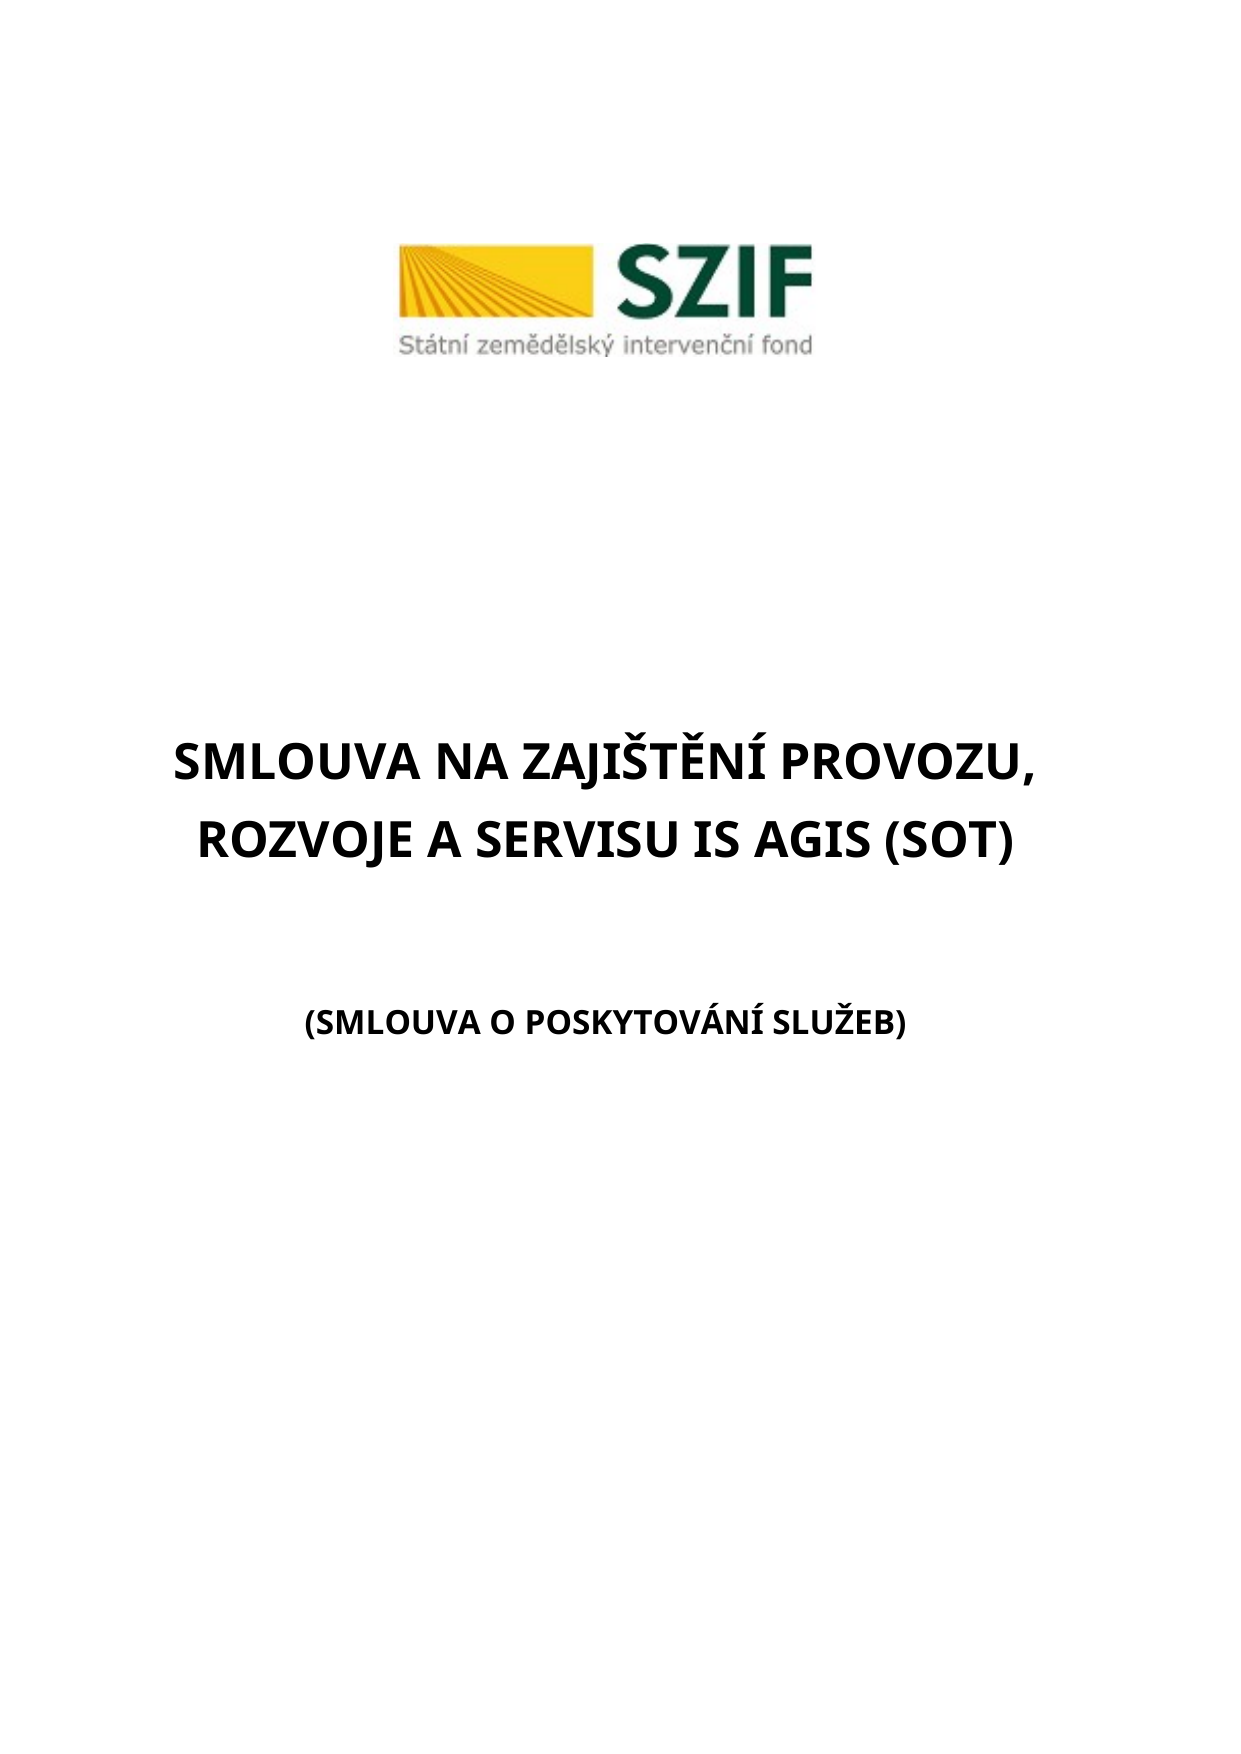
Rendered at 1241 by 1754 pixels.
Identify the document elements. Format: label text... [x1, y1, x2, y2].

picture [392, 243, 818, 357]
text (SMLOUVA O POSKYTOVÁNÍ SLUŽEB) [118, 999, 1093, 1044]
text SMLOUVA NA ZAJIŠTĚNÍ PROVOZU, ROZVOJE A SERVISU IS AGIS (SOT) [118, 726, 1093, 872]
